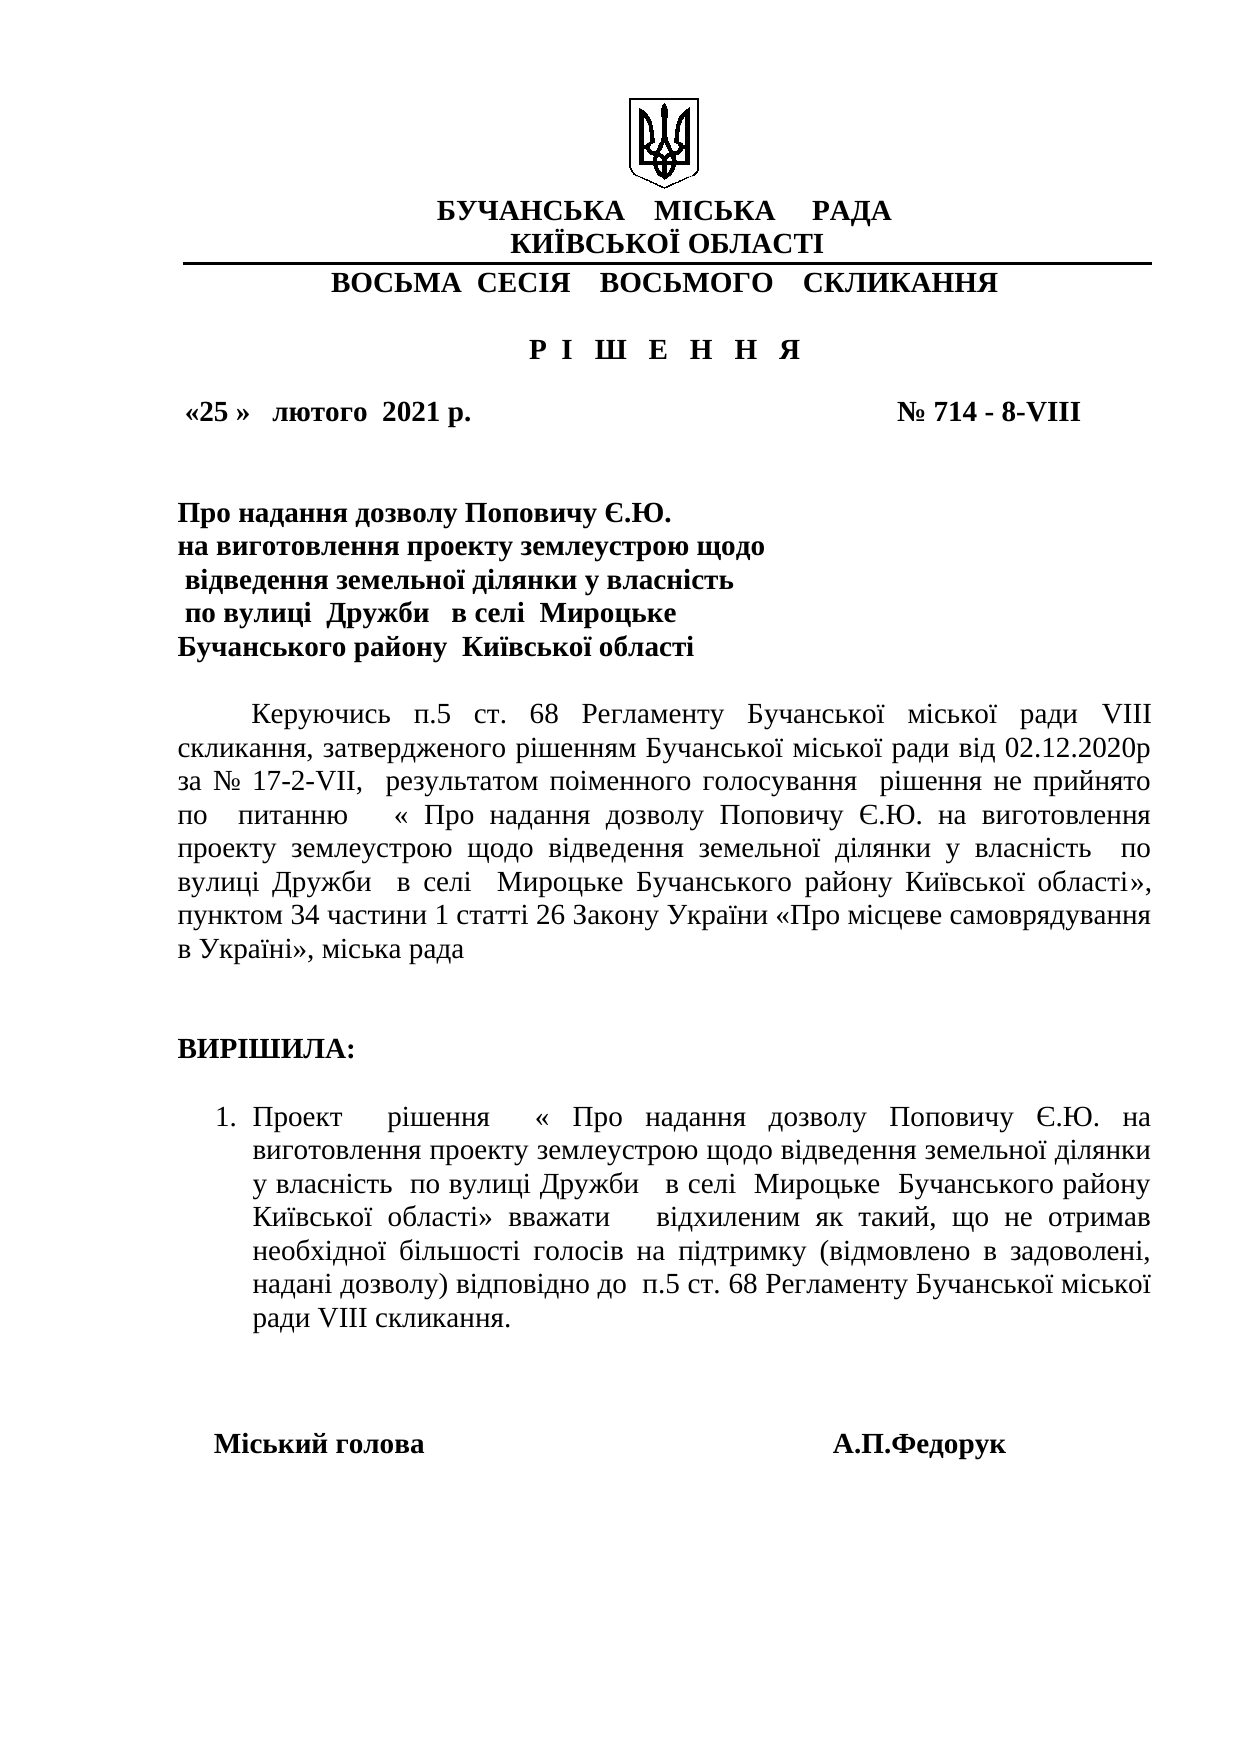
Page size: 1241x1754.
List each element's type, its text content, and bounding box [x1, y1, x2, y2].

text по вулиці Дружби в селі Мироцьке [177, 596, 1152, 629]
text «25 » лютого 2021 р. № 714 - 8-VIIІ [177, 394, 1152, 428]
text відведення земельної ділянки у власність [177, 562, 1152, 596]
text ВИРІШИЛА: [177, 1032, 1152, 1065]
text на виготовлення проекту землеустрою щодо [177, 528, 1152, 562]
list Проект рішення « Про надання дозволу Поповичу Є.Ю. на виготовлення проекту землеустрою щодо відведення земельної ділянки у власність по вулиці Дружби в селі Мироцьке Бучанського району Київської області» вважати відхиленим як такий, що не отримав необхідної більшості голосів на підтримку (відмовлено в задоволені, надані дозволу) відповідно до п.5 ст. 68 Регламенту Бучанської міської ради VІІІ скликання. [215, 1099, 1152, 1333]
text БУЧАНСЬКА МІСЬКА РАДА [177, 193, 1152, 226]
text Бучанського району Київської області [177, 629, 1152, 663]
text Р І Ш Е Н Н Я [177, 332, 1152, 366]
text Про надання дозволу Поповичу Є.Ю. [177, 495, 1152, 528]
text ВОСЬМА СЕСІЯ ВОСЬМОГО СКЛИКАННЯ [177, 265, 1152, 298]
text Керуючись п.5 ст. 68 Регламенту Бучанської міської ради VІІІ скликання, затвердженого рішенням Бучанської міської ради від 02.12.2020р за № 17-2-VІІ, результатом поіменного голосування рішення не прийнято по питанню « Про надання дозволу Поповичу Є.Ю. на виготовлення проекту землеустрою щодо відведення земельної ділянки у власність по вулиці Дружби в селі Мироцьке Бучанського району Київської області», пунктом 34 частини 1 статті 26 Закону України «Про місцеве самоврядування в Україні», міська рада [177, 696, 1152, 964]
text КИЇВСЬКОЇ ОБЛАСТІ [183, 226, 1152, 262]
text Міський голова А.П.Федорук [177, 1426, 1152, 1460]
